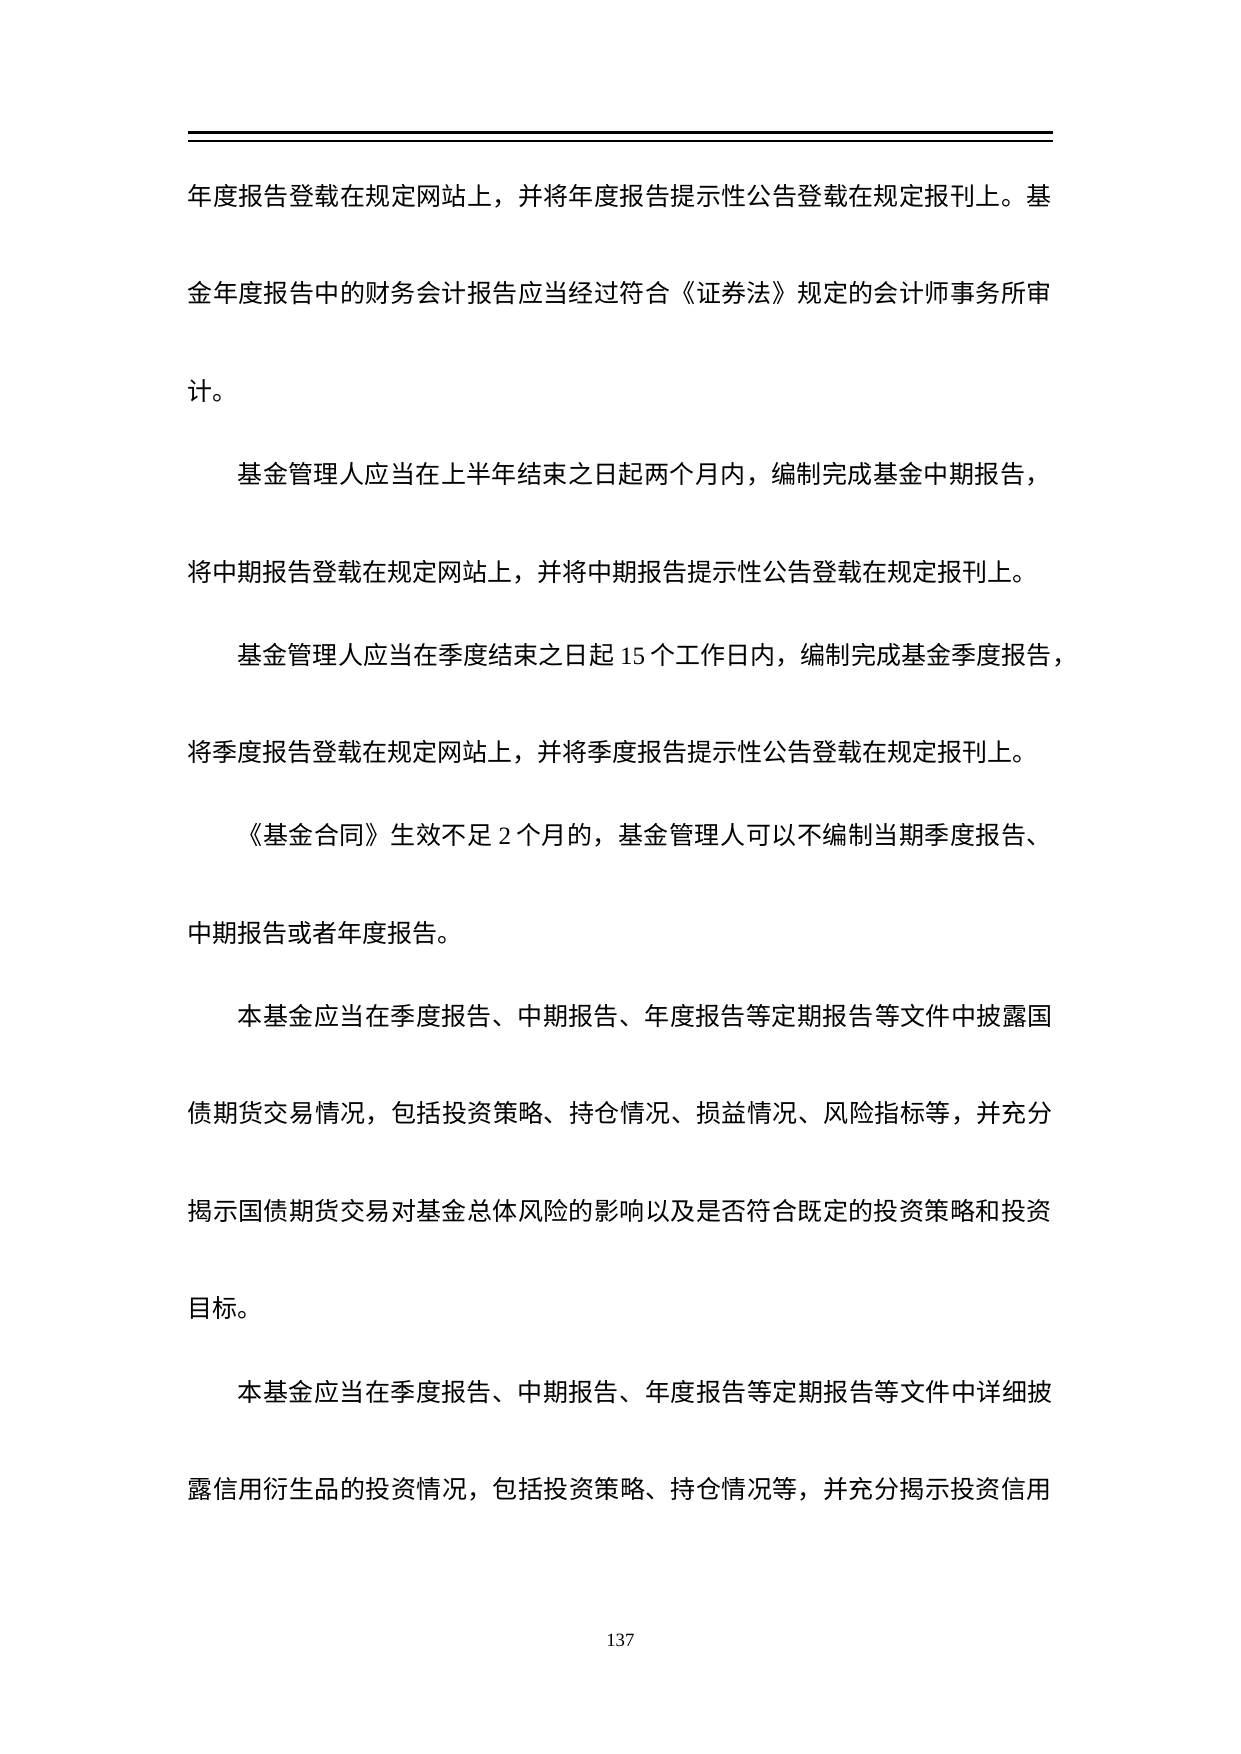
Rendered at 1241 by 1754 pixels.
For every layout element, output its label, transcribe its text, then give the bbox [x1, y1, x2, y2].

text 《基金合同》生效不足2个月的，基金管理人可以不编制当期季度报告、中期报告或者年度报告。 [187, 801, 1053, 964]
text 本基金应当在季度报告、中期报告、年度报告等定期报告等文件中披露国债期货交易情况，包括投资策略、持仓情况、损益情况、风险指标等，并充分揭示国债期货交易对基金总体风险的影响以及是否符合既定的投资策略和投资目标。 [187, 982, 1053, 1339]
text 基金管理人应当在上半年结束之日起两个月内，编制完成基金中期报告，将中期报告登载在规定网站上，并将中期报告提示性公告登载在规定报刊上。 [187, 440, 1053, 603]
text 基金管理人应当在季度结束之日起15个工作日内，编制完成基金季度报告，将季度报告登载在规定网站上，并将季度报告提示性公告登载在规定报刊上。 [187, 621, 1053, 783]
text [187, 1358, 1053, 1520]
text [187, 162, 1053, 422]
